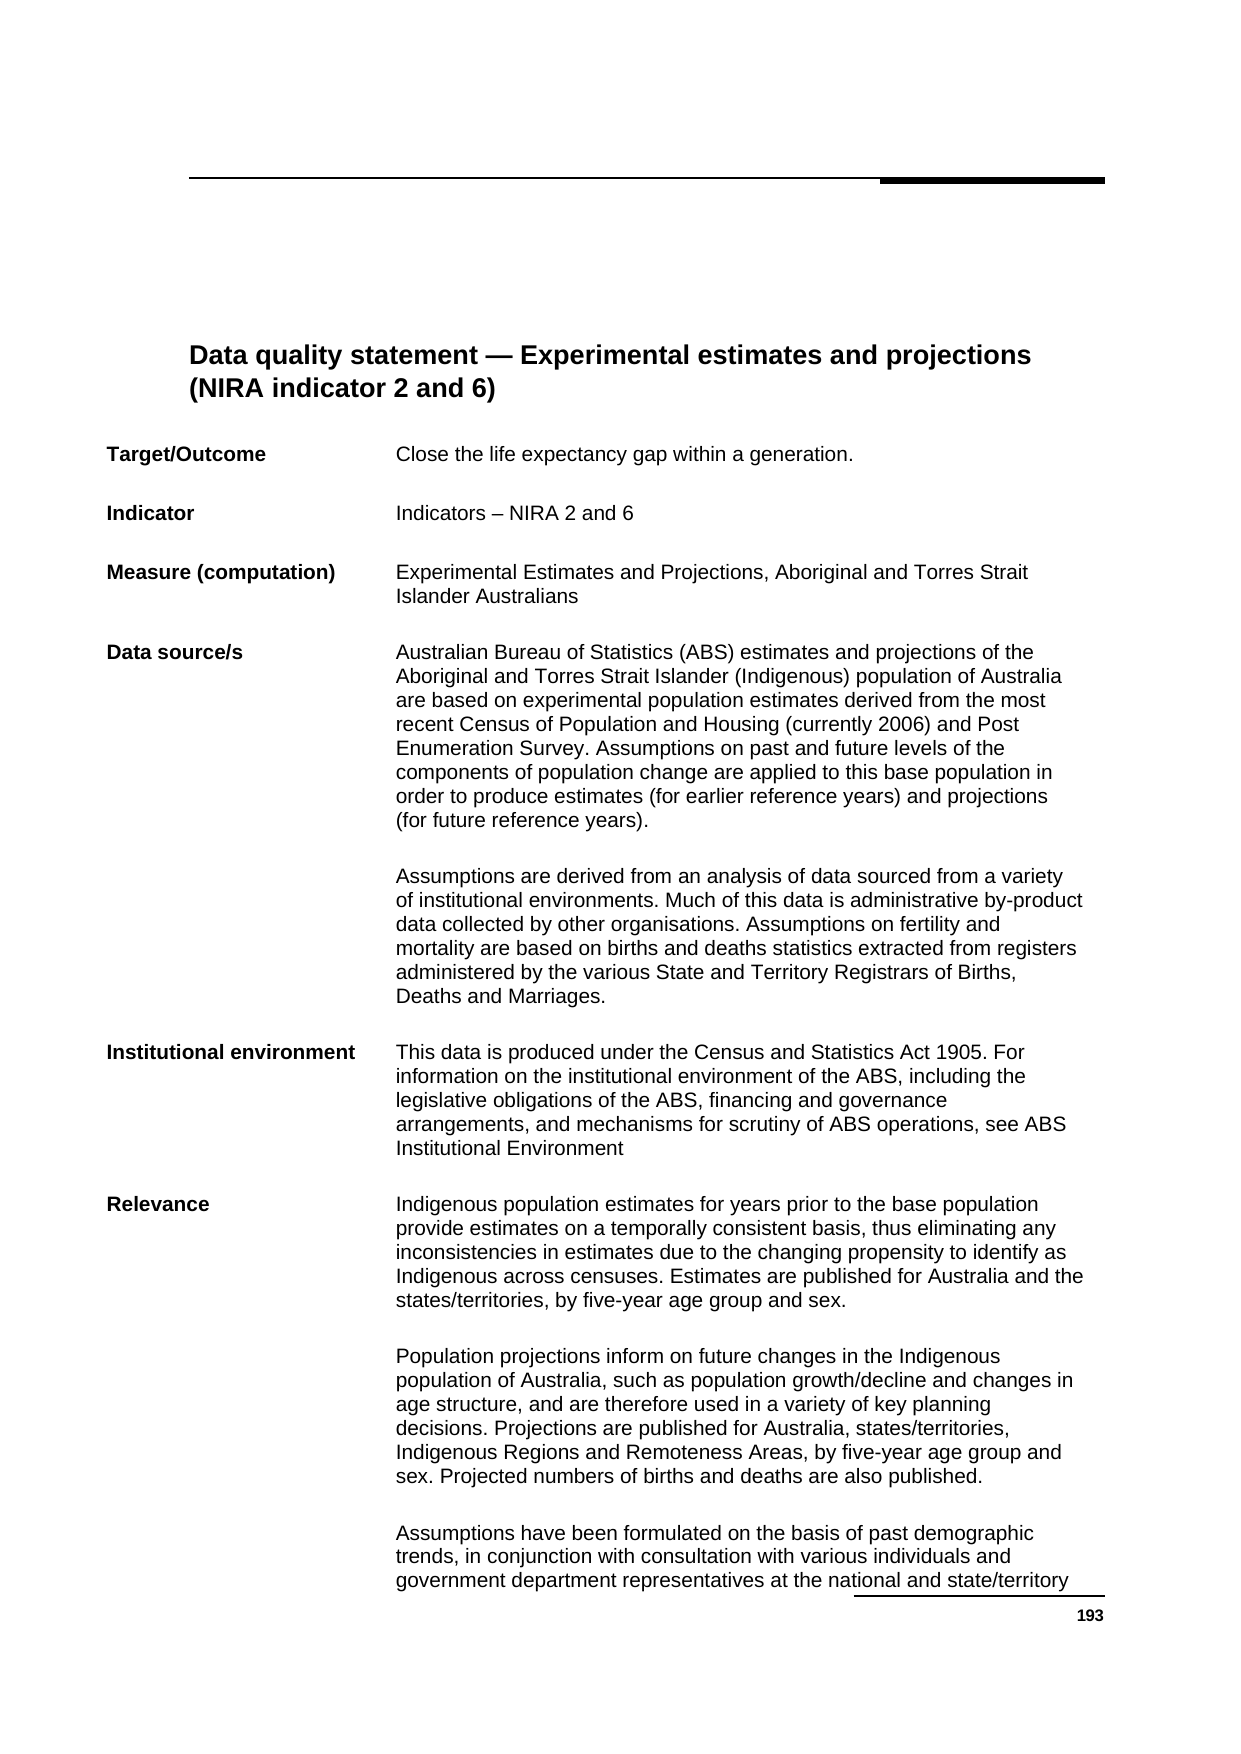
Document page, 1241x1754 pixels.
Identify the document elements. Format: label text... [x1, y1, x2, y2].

subtitle Data quality statement — Experimental estimates and projections (NIRA indicator 2 and 6) [189, 338, 1104, 404]
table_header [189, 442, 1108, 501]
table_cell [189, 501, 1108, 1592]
